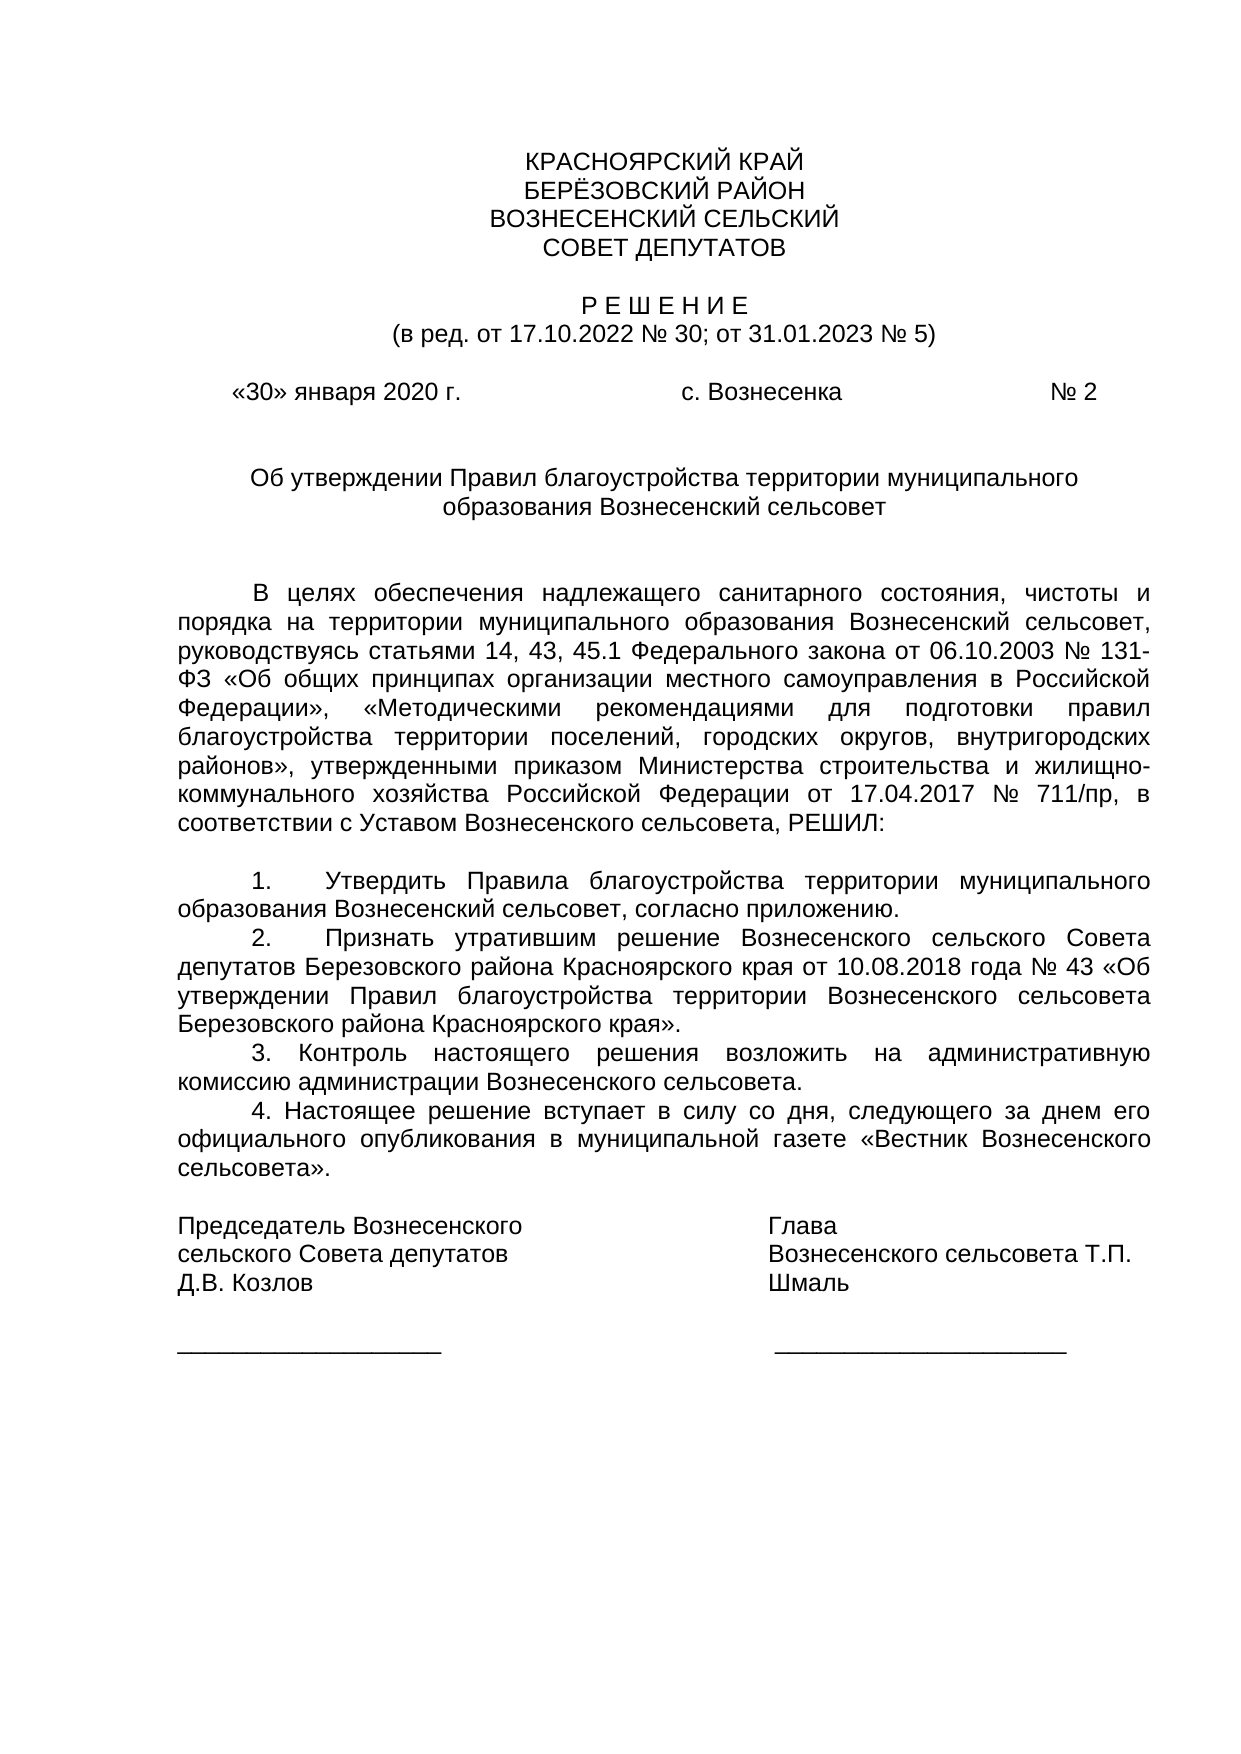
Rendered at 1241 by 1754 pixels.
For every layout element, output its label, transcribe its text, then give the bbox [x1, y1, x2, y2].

text «30» января 2020 г. с. Вознесенка № 2 [177, 377, 1152, 406]
table_header Глава Вознесенского сельсовета Т.П. Шмаль _____________________ [664, 1211, 1163, 1354]
text БЕРЁЗОВСКИЙ РАЙОН [177, 176, 1152, 204]
text Р Е Ш Е Н И Е [177, 291, 1152, 319]
title Об утверждении Правил благоустройства территории муниципального образования Вознесенский сельсовет [177, 463, 1152, 521]
text СОВЕТ ДЕПУТАТОВ [177, 233, 1152, 262]
text 4. Настоящее решение вступает в силу со дня, следующего за днем его официального опубликования в муниципальной газете «Вестник Вознесенского сельсовета». [177, 1096, 1152, 1182]
title Утвердить Правила благоустройства территории муниципального образования Вознесенский сельсовет, согласно приложению. [177, 866, 1152, 923]
title В целях обеспечения надлежащего санитарного состояния, чистоты и порядка на территории муниципального образования Вознесенский сельсовет, руководствуясь статьями 14, 43, 45.1 Федерального закона от 06.10.2003 № 131-ФЗ «Об общих принципах организации местного самоуправления в Российской Федерации», «Методическими рекомендациями для подготовки правил благоустройства территории поселений, городских округов, внутригородских районов», утвержденными приказом Министерства строительства и жилищно-коммунального хозяйства Российской Федерации от 17.04.2017 № 711/пр, в соответствии с Уставом Вознесенского сельсовета, РЕШИЛ: [177, 578, 1152, 837]
text (в ред. от 17.10.2022 № 30; от 31.01.2023 № 5) [177, 319, 1152, 348]
list 3. Контроль настоящего решения возложить на административную комиссию администрации Вознесенского сельсовета. [177, 1038, 1152, 1096]
title Признать утратившим решение Вознесенского сельского Совета депутатов Березовского района Красноярского края от 10.08.2018 года № 43 «Об утверждении Правил благоустройства территории Вознесенского сельсовета Березовского района Красноярского края». [177, 923, 1152, 1038]
table_header Председатель Вознесенского сельского Совета депутатов Д.В. Козлов ___________________ [166, 1211, 664, 1354]
text ВОЗНЕСЕНСКИЙ СЕЛЬСКИЙ [177, 204, 1152, 233]
text КРАСНОЯРСКИЙ КРАЙ [177, 147, 1152, 176]
